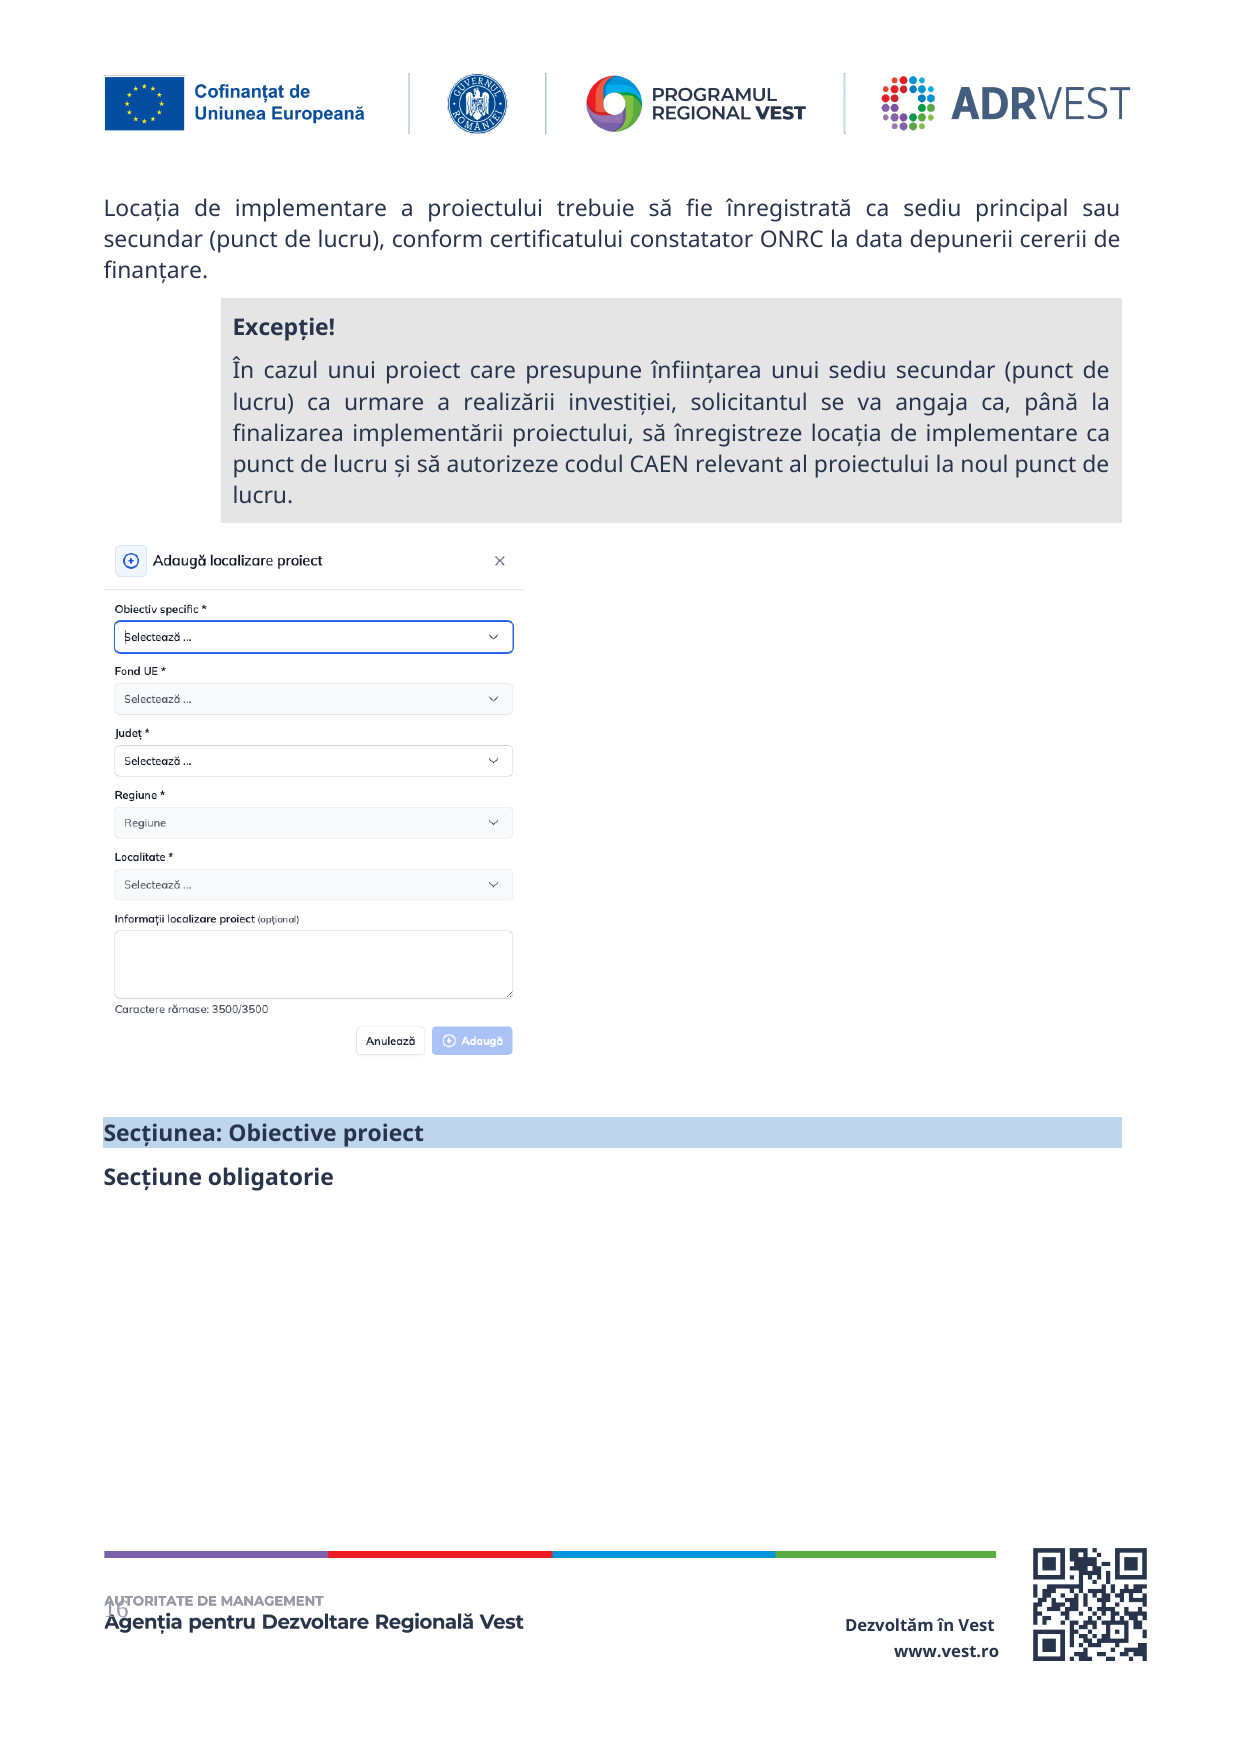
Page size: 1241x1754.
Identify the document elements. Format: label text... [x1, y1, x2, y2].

picture [1025, 1539, 1156, 1670]
picture [103, 535, 524, 1061]
text Secţiune obligatorie [103, 1160, 1122, 1192]
picture [103, 73, 1131, 134]
text Secţiunea: Obiective proiect [103, 1117, 1122, 1148]
text Locația de implementare a proiectului trebuie să fie înregistrată ca sediu principal sau secundar (punct de lucru), conform certificatului constatator ONRC la data depunerii cererii de finanțare. [103, 192, 1122, 286]
table_header Excepție! În cazul unui proiect care presupune înființarea unui sediu secundar (punct de lucru) ca urmare a realizării investiției, solicitantul se va angaja ca, până la finalizarea implementării proiectului, să înregistreze locația de implementare ca punct de lucru și să autorizeze codul CAEN relevant al proiectului la noul punct de lucru. [221, 298, 1122, 523]
